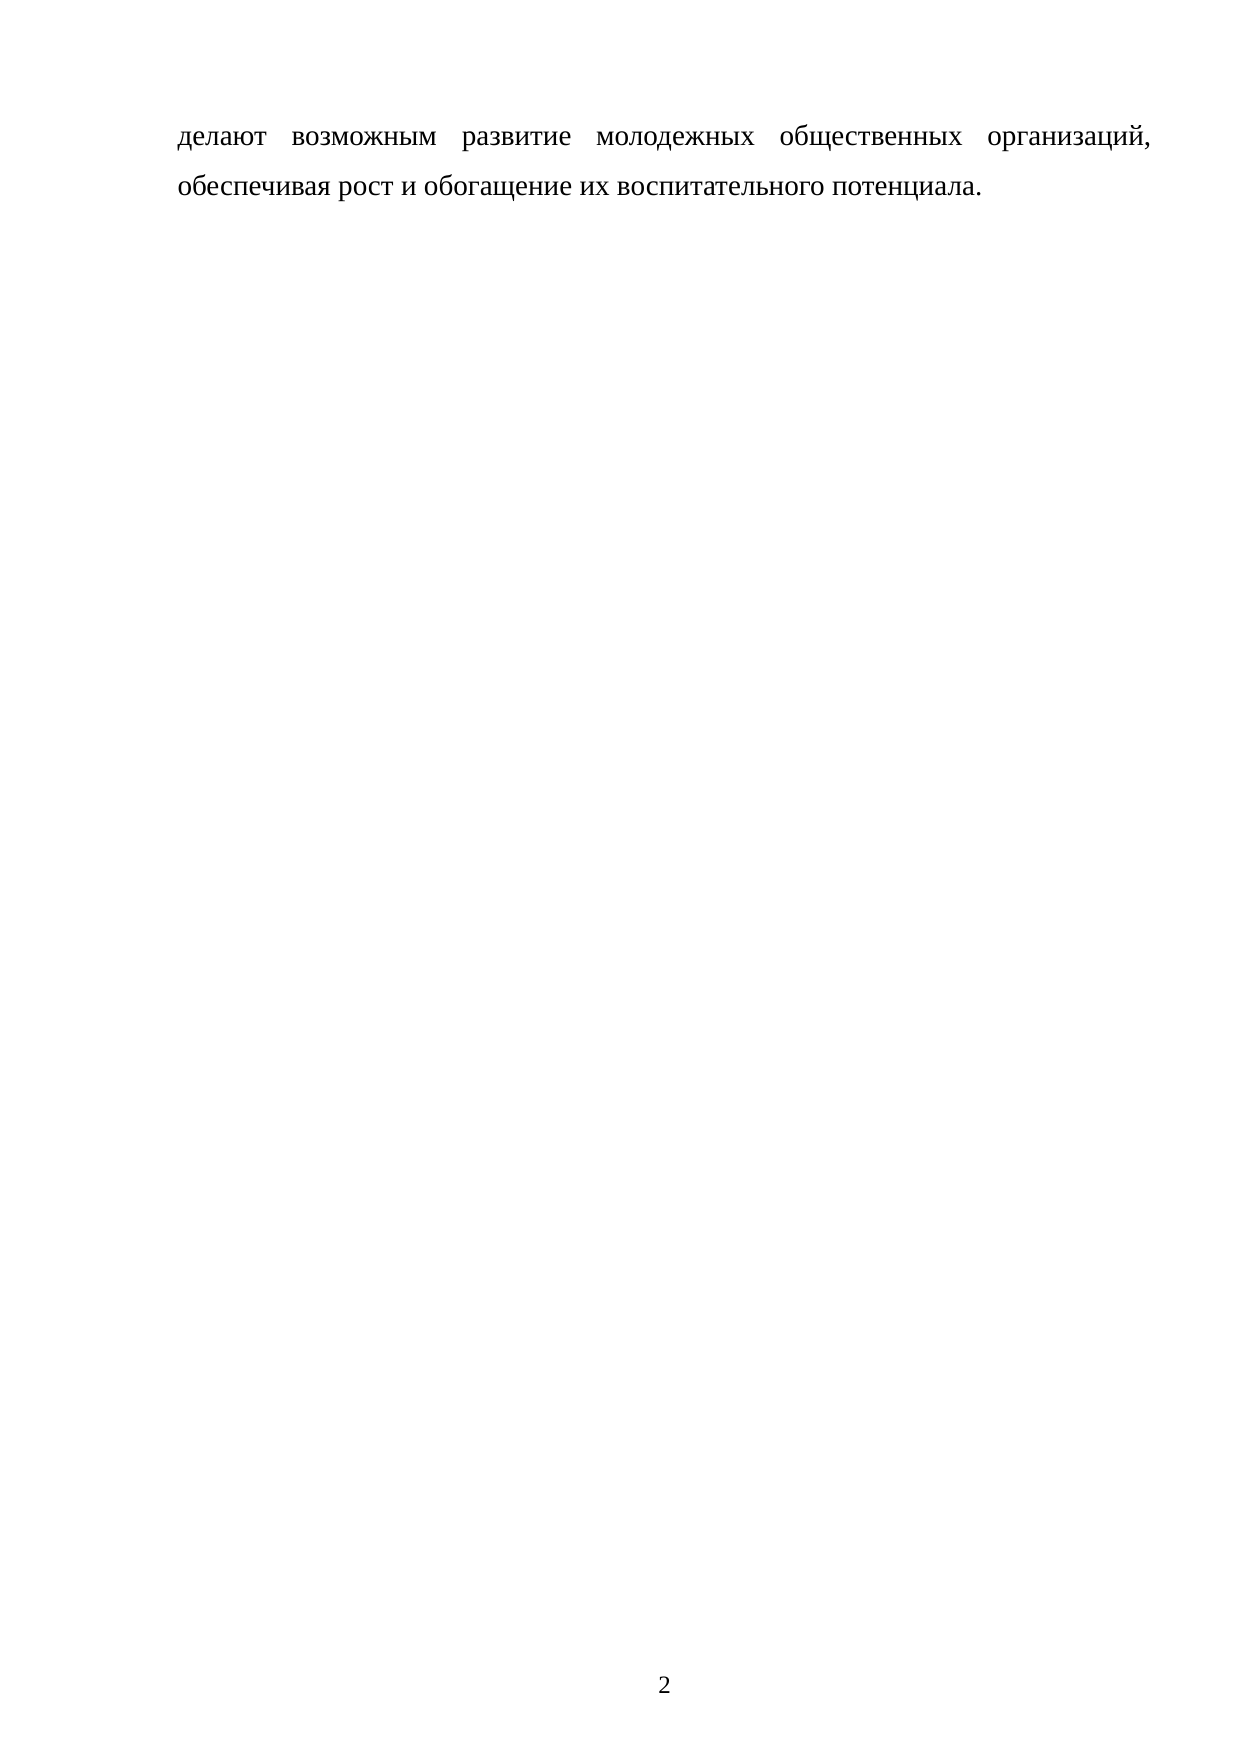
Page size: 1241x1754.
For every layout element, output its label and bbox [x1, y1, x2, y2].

text [177, 118, 1152, 202]
